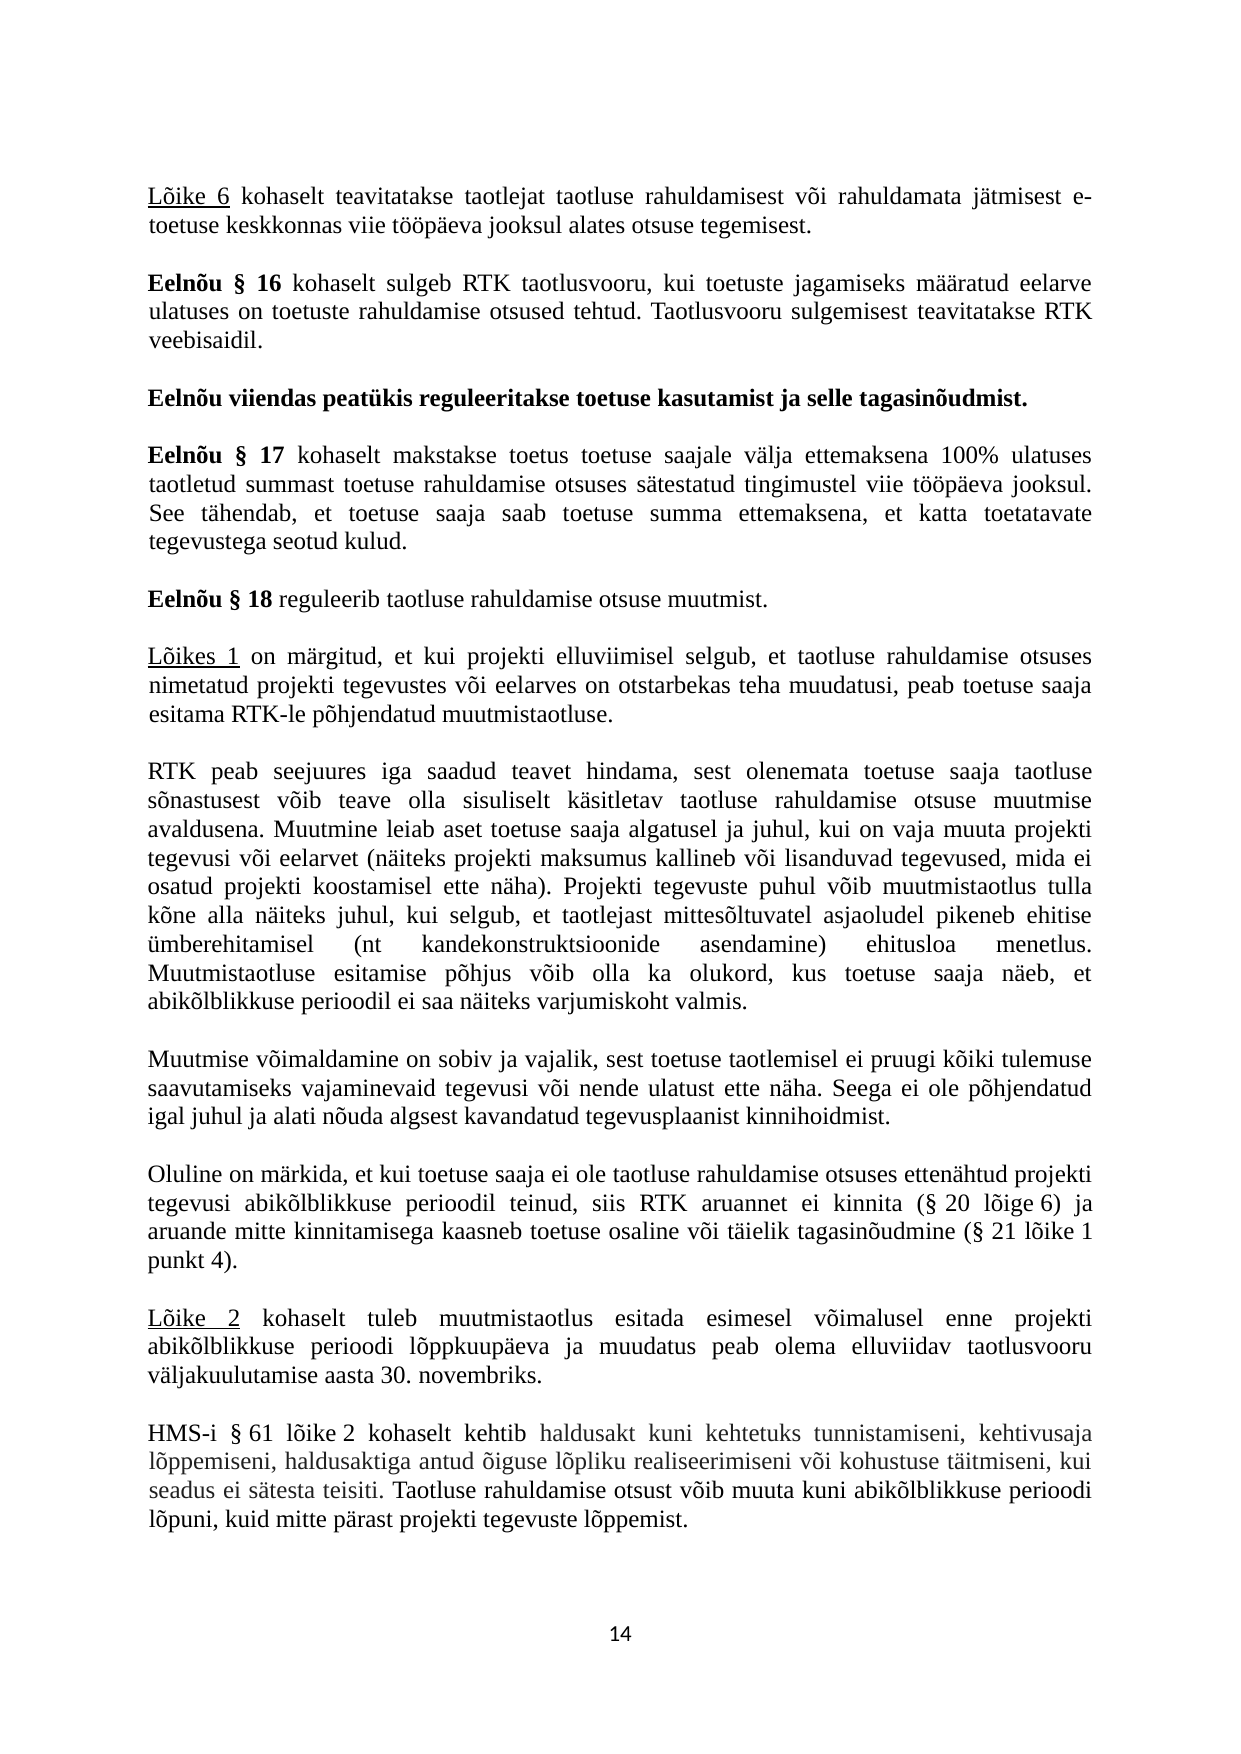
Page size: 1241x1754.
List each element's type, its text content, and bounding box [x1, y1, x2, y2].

text Eelnõu § 17 kohaselt makstakse toetus toetuse saajale välja ettemaksena 100% ulatuses taotletud summast toetuse rahuldamise otsuses sätestatud tingimustel viie tööpäeva jooksul. See tähendab, et toetuse saaja saab toetuse summa ettemaksena, et katta toetatavate tegevustega seotud kulud. [147, 440, 1093, 555]
text Oluline on märkida, et kui toetuse saaja ei ole taotluse rahuldamise otsuses ettenähtud projekti tegevusi abikõlblikkuse perioodil teinud, siis RTK aruannet ei kinnita (§ 20 lõige 6) ja aruande mitte kinnitamisega kaasneb toetuse osaline või täielik tagasinõudmine (§ 21 lõike 1 punkt 4). [147, 1159, 1093, 1274]
text Lõike 2 kohaselt tuleb muutmistaotlus esitada esimesel võimalusel enne projekti abikõlblikkuse perioodi lõppkuupäeva ja muudatus peab olema elluviidav taotlusvooru väljakuulutamise aasta 30. novembriks. [147, 1303, 1093, 1389]
text Lõike 6 kohaselt teavitatakse taotlejat taotluse rahuldamisest või rahuldamata jätmisest e-toetuse keskkonnas viie tööpäeva jooksul alates otsuse tegemisest. [147, 181, 1093, 239]
text Eelnõu § 16 kohaselt sulgeb RTK taotlusvooru, kui toetuste jagamiseks määratud eelarve ulatuses on toetuste rahuldamise otsused tehtud. Taotlusvooru sulgemisest teavitatakse RTK veebisaidil. [147, 268, 1093, 354]
text HMS-i § 61 lõike 2 kohaselt kehtib haldusakt kuni kehtetuks tunnistamiseni, kehtivusaja lõppemiseni, haldusaktiga antud õiguse lõpliku realiseerimiseni või kohustuse täitmiseni, kui seadus ei sätesta teisiti. Taotluse rahuldamise otsust võib muuta kuni abikõlblikkuse perioodi lõpuni, kuid mitte pärast projekti tegevuste lõppemist. [147, 1418, 1093, 1533]
text RTK peab seejuures iga saadud teavet hindama, sest olenemata toetuse saaja taotluse sõnastusest võib teave olla sisuliselt käsitletav taotluse rahuldamise otsuse muutmise avaldusena. Muutmine leiab aset toetuse saaja algatusel ja juhul, kui on vaja muuta projekti tegevusi või eelarvet (näiteks projekti maksumus kallineb või lisanduvad tegevused, mida ei osatud projekti koostamisel ette näha). Projekti tegevuste puhul võib muutmistaotlus tulla kõne alla näiteks juhul, kui selgub, et taotlejast mittesõltuvatel asjaoludel pikeneb ehitise ümberehitamisel (nt kandekonstruktsioonide asendamine) ehitusloa menetlus. Muutmistaotluse esitamise põhjus võib olla ka olukord, kus toetuse saaja näeb, et abikõlblikkuse perioodil ei saa näiteks varjumiskoht valmis. [147, 756, 1093, 1015]
text Lõikes 1 on märgitud, et kui projekti elluviimisel selgub, et taotluse rahuldamise otsuses nimetatud projekti tegevustes või eelarves on otstarbekas teha muudatusi, peab toetuse saaja esitama RTK-le põhjendatud muutmistaotluse. [147, 641, 1093, 728]
text Eelnõu § 18 reguleerib taotluse rahuldamise otsuse muutmist. [147, 584, 1093, 613]
text Eelnõu viiendas peatükis reguleeritakse toetuse kasutamist ja selle tagasinõudmist. [147, 383, 1093, 411]
text Muutmise võimaldamine on sobiv ja vajalik, sest toetuse taotlemisel ei pruugi kõiki tulemuse saavutamiseks vajaminevaid tegevusi või nende ulatust ette näha. Seega ei ole põhjendatud igal juhul ja alati nõuda algsest kavandatud tegevusplaanist kinnihoidmist. [147, 1044, 1093, 1130]
